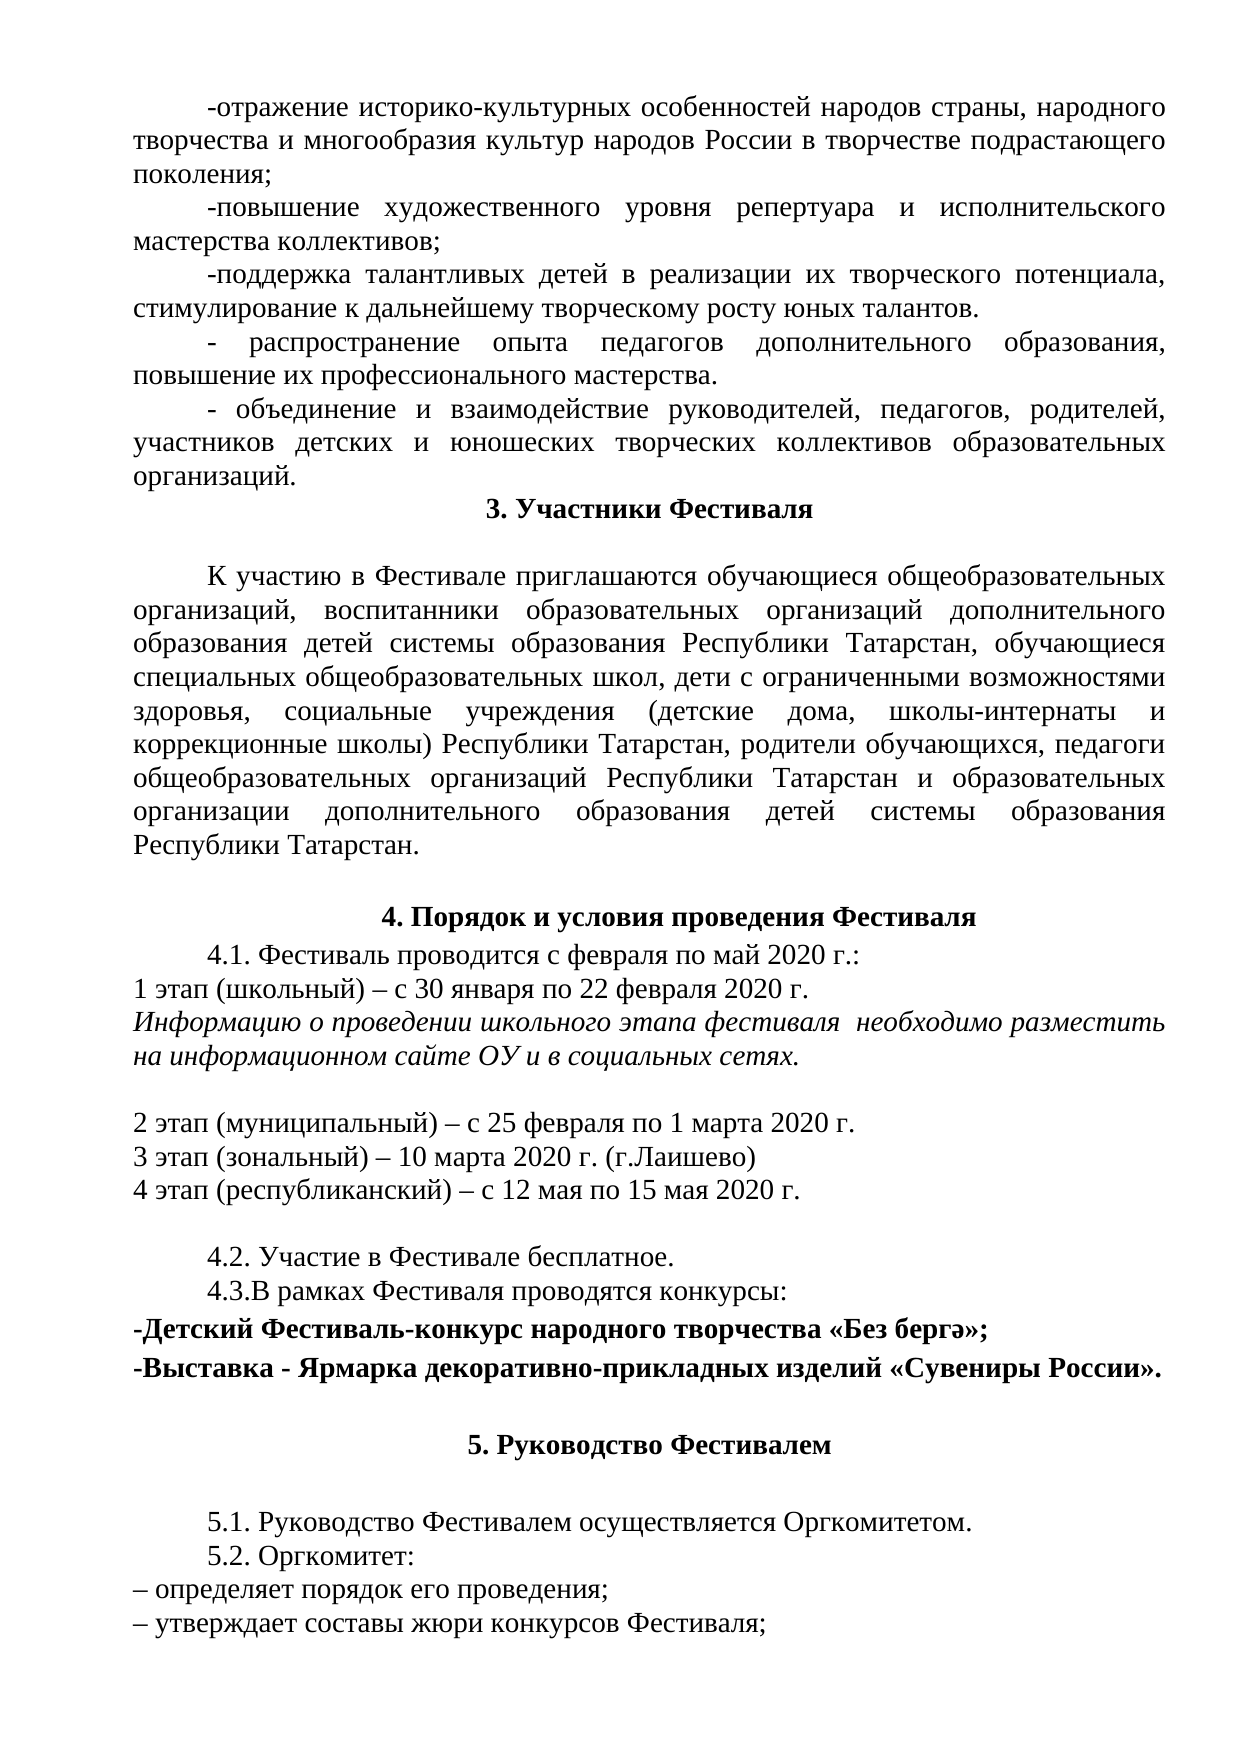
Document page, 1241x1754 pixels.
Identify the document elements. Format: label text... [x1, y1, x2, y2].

text 1 этап (школьный) – с 30 января по 22 февраля 2020 г. [133, 971, 1166, 1004]
text -поддержка талантливых детей в реализации их творческого потенциала, стимулирование к дальнейшему творческому росту юных талантов. [133, 257, 1166, 324]
text 4.2. Участие в Фестивале бесплатное. [133, 1239, 1166, 1273]
text - распространение опыта педагогов дополнительного образования, повышение их профессионального мастерства. [133, 324, 1166, 391]
text Информацию о проведении школьного этапа фестиваля необходимо разместить на информационном сайте ОУ и в социальных сетях. [133, 1004, 1166, 1072]
text 4. Порядок и условия проведения Фестиваля [133, 899, 1166, 932]
text К участию в Фестивале приглашаются обучающиеся общеобразовательных организаций, воспитанники образовательных организаций дополнительного образования детей системы образования Республики Татарстан, обучающиеся специальных общеобразовательных школ, дети с ограниченными возможностями здоровья, социальные учреждения (детские дома, школы-интернаты и коррекционные школы) Республики Татарстан, родители обучающихся, педагоги общеобразовательных организаций Республики Татарстан и образовательных организации дополнительного образования детей системы образования Республики Татарстан. [133, 558, 1166, 860]
text 5.2. Оргкомитет: [133, 1538, 1166, 1571]
text -Детский Фестиваль-конкурс народного творчества «Без бергә»; [133, 1311, 1166, 1345]
text - объединение и взаимодействие руководителей, педагогов, родителей, участников детских и юношеских творческих коллективов образовательных организаций. [133, 391, 1166, 491]
text -отражение историко-культурных особенностей народов страны, народного творчества и многообразия культур народов России в творчестве подрастающего поколения; [133, 89, 1166, 189]
text -Выставка - Ярмарка декоративно-прикладных изделий «Сувениры России». [133, 1350, 1166, 1383]
text 3. Участники Фестиваля [133, 491, 1166, 525]
text – утверждает составы жюри конкурсов Фестиваля; [133, 1605, 1166, 1638]
text 4 этап (республиканский) – с 12 мая по 15 мая 2020 г. [133, 1172, 1166, 1206]
text -повышение художественного уровня репертуара и исполнительского мастерства коллективов; [133, 189, 1166, 257]
text 4.1. Фестиваль проводится с февраля по май 2020 г.: [133, 937, 1166, 971]
text 5.1. Руководство Фестивалем осуществляется Оргкомитетом. [133, 1504, 1166, 1538]
text 5. Руководство Фестивалем [133, 1427, 1166, 1461]
text 3 этап (зональный) – 10 марта 2020 г. (г.Лаишево) [133, 1139, 1166, 1172]
text 2 этап (муниципальный) – с 25 февраля по 1 марта 2020 г. [133, 1105, 1166, 1139]
text 4.3.В рамках Фестиваля проводятся конкурсы: [133, 1273, 1166, 1306]
text – определяет порядок его проведения; [133, 1571, 1166, 1605]
